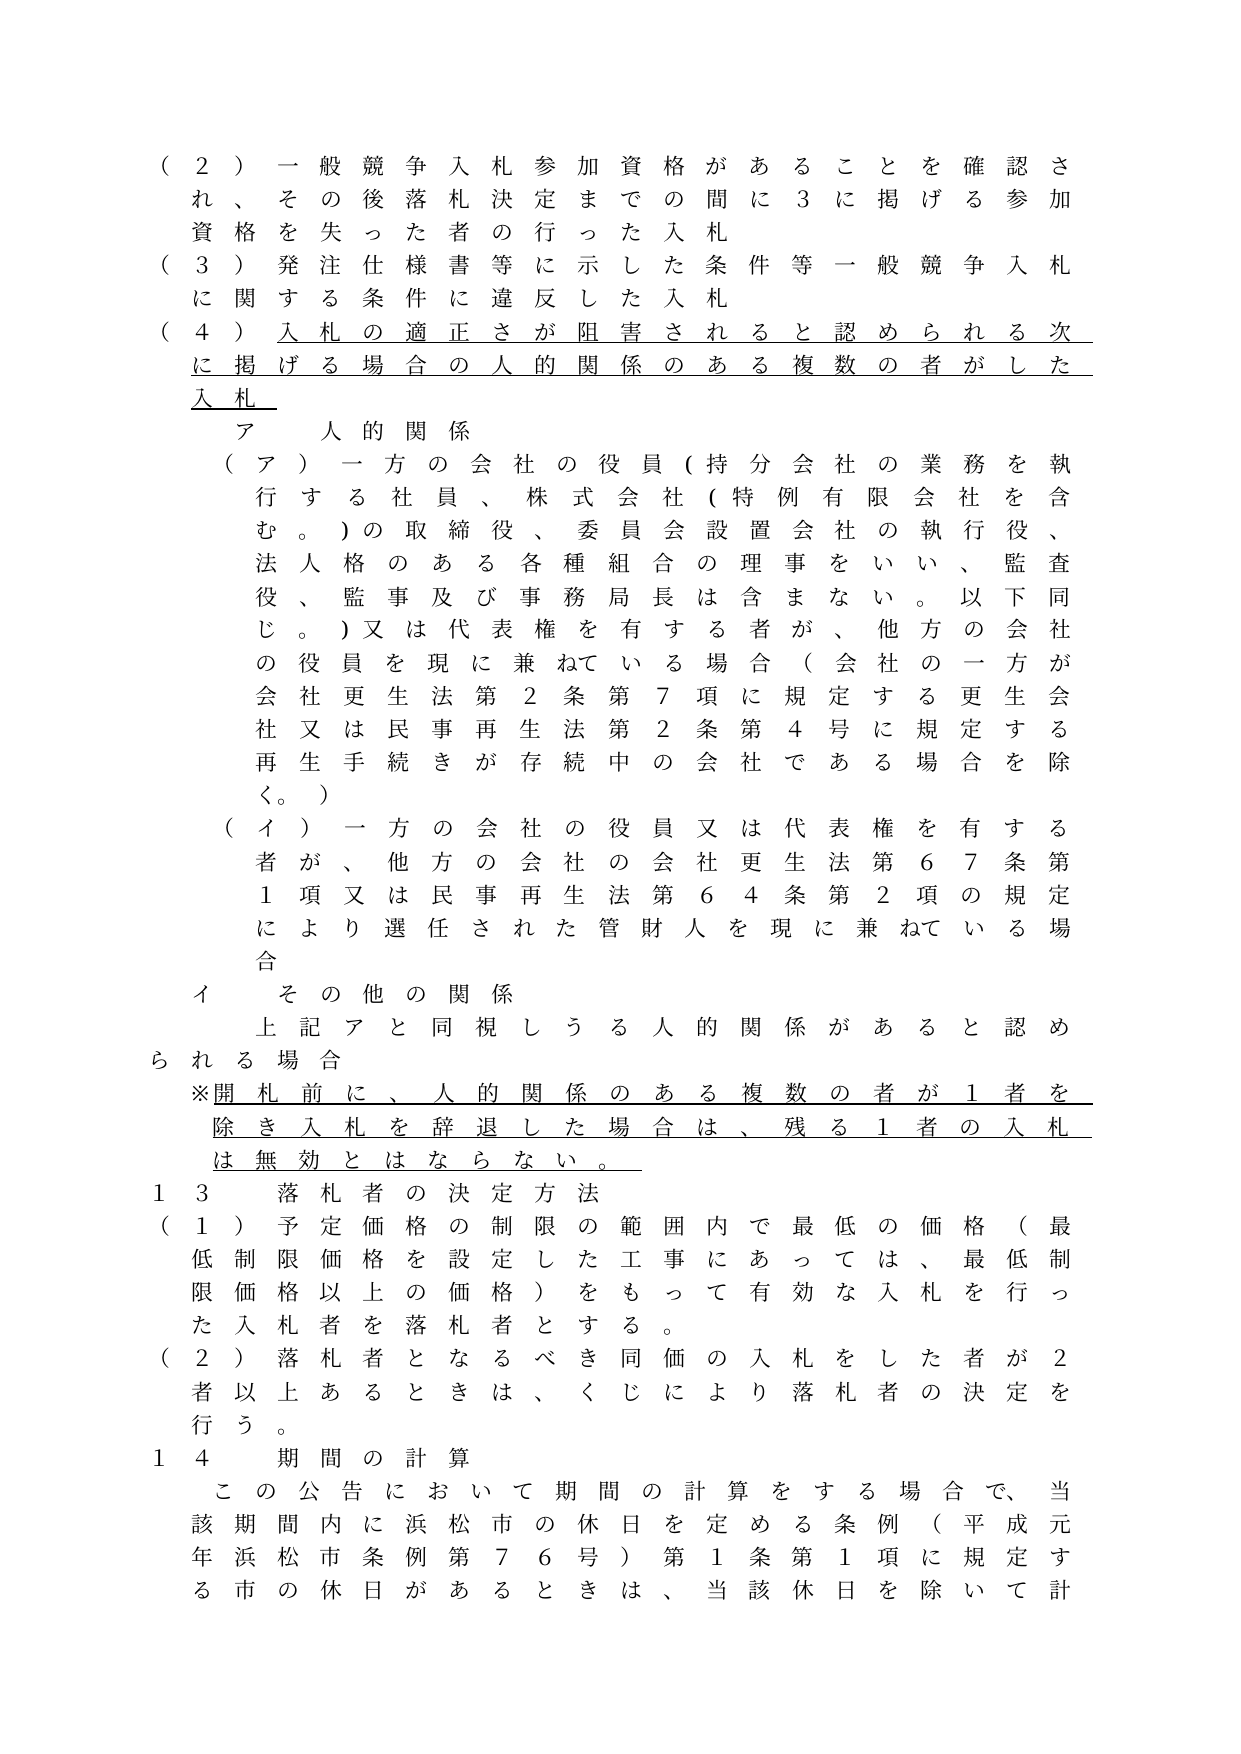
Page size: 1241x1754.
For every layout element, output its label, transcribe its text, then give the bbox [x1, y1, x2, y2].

text 上記アと同視しうる人的関係があると認められる場合 [148, 1009, 1092, 1076]
text （１）予定価格の制限の範囲内で最低の価格（最低制限価格を設定した工事にあっては、最低制限価格以上の価格）をもって有効な入札を行った入札者を落札者とする。 [148, 1208, 1092, 1341]
text （３）発注仕様書等に示した条件等一般競争入札に関する条件に違反した入札 [148, 248, 1092, 314]
text １３ 落札者の決定方法 [148, 1175, 1092, 1208]
text （ア）一方の会社の役員(持分会社の業務を執行する社員、株式会社(特例有限会社を含む。)の取締役、委員会設置会社の執行役、法人格のある各種組合の理事をいい、監査役、監事及び事務局長は含まない。以下同じ。)又は代表権を有する者が、他方の会社の役員を現に兼ねている場合（会社の一方が会社更生法第２条第７項に規定する更生会社又は民事再生法第２条第４号に規定する再生手続きが存続中の会社である場合を除く。） [212, 446, 1092, 811]
text （２）落札者となるべき同価の入札をした者が２者以上あるときは、くじにより落札者の決定を行う。 [148, 1341, 1107, 1440]
text １４ 期間の計算 [148, 1440, 1092, 1473]
text （２）一般競争入札参加資格があることを確認され、その後落札決定までの間に３に掲げる参加資格を失った者の行った入札 [148, 148, 1092, 248]
text ア 人的関係 [148, 413, 1092, 446]
text ※開札前に、人的関係のある複数の者が１者を除き入札を辞退した場合は、残る１者の入札は無効とはならない。 [191, 1076, 1092, 1175]
text （イ）一方の会社の役員又は代表権を有する者が、他方の会社の会社更生法第６７条第１項又は民事再生法第６４条第２項の規定により選任された管財人を現に兼ねている場合 [212, 811, 1092, 976]
text （４）入札の適正さが阻害されると認められる次に掲げる場合の人的関係のある複数の者がした入札 [148, 314, 1092, 413]
text イ その他の関係 [148, 976, 1092, 1009]
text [171, 1473, 1092, 1606]
